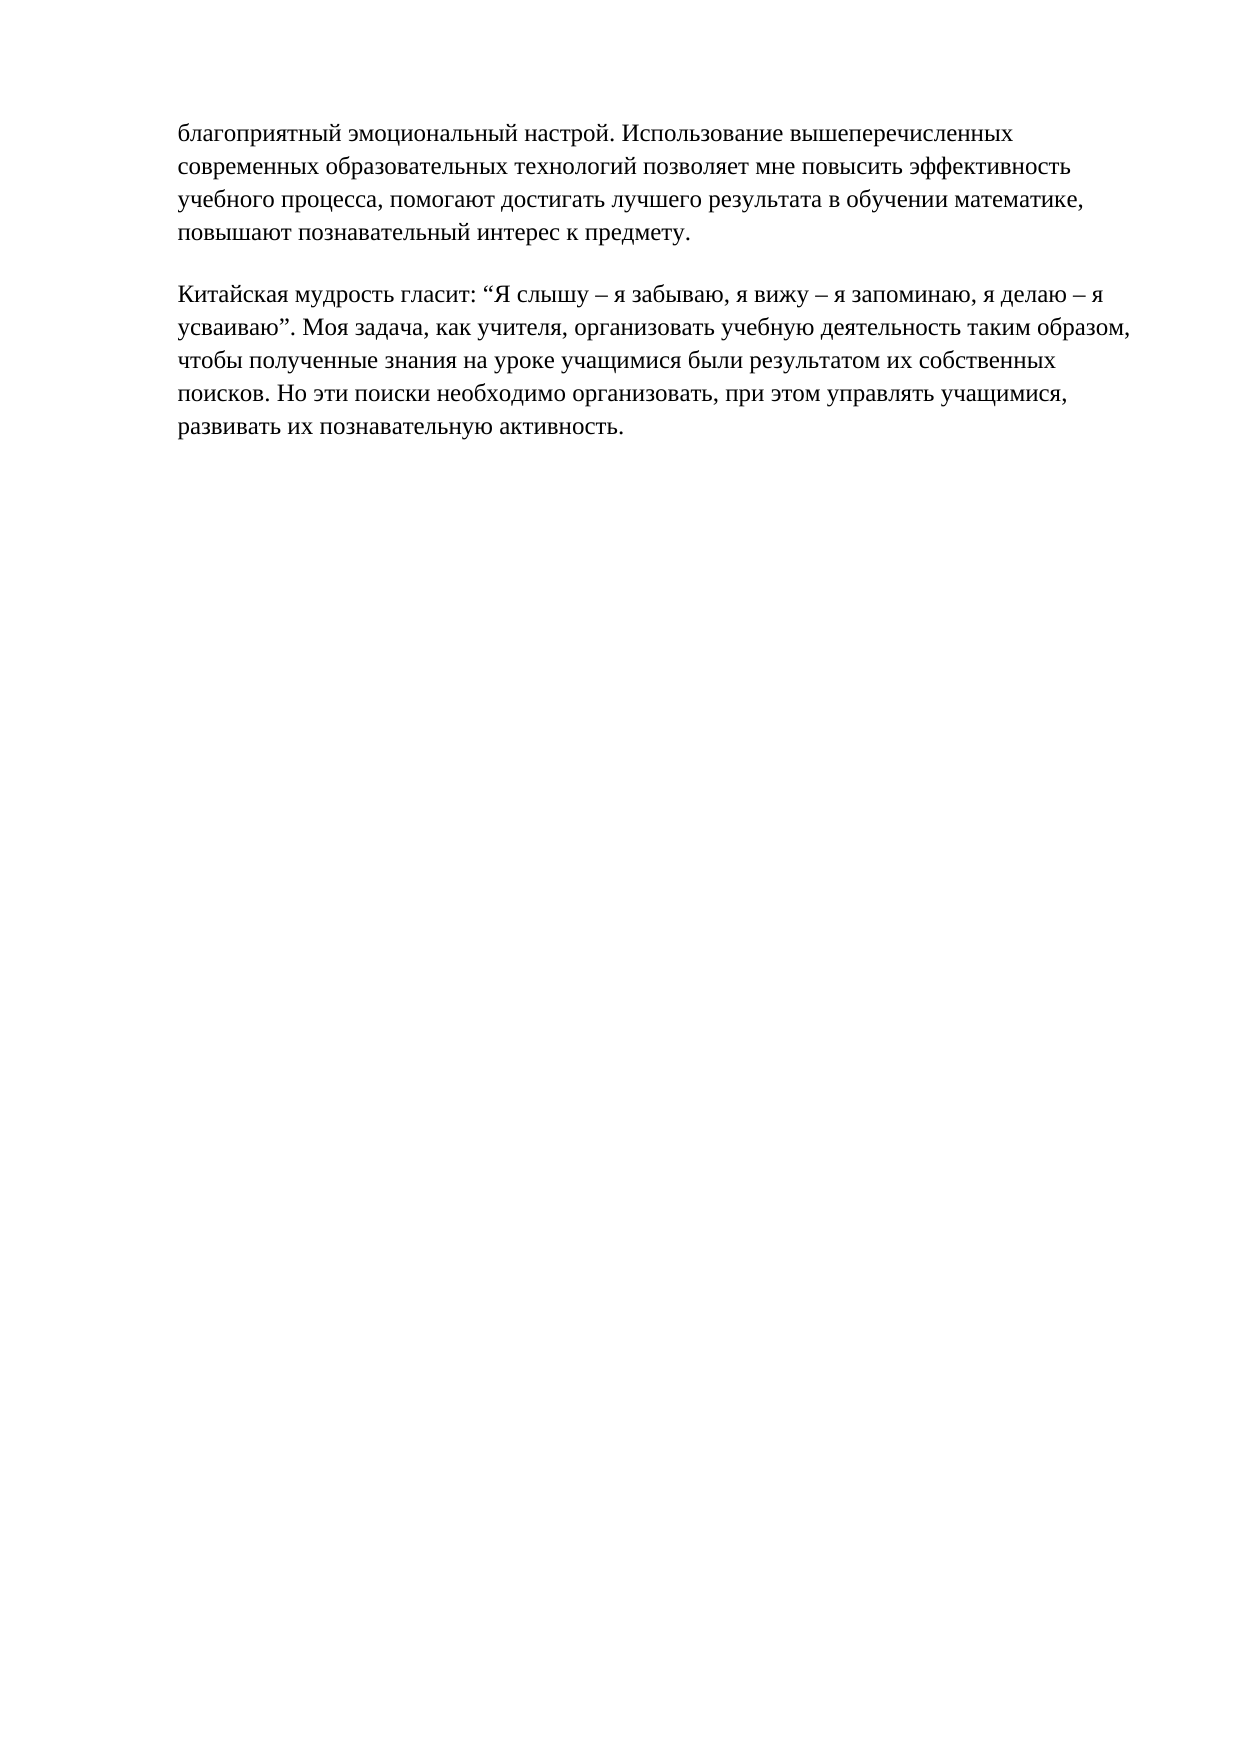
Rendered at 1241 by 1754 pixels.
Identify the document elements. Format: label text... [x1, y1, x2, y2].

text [177, 118, 1152, 246]
text Китайская мудрость гласит: “Я слышу – я забываю, я вижу – я запоминаю, я делаю – я усваиваю”. Моя задача, как учителя, организовать учебную деятельность таким образом, чтобы полученные знания на уроке учащимися были результатом их собственных поисков. Но эти поиски необходимо организовать, при этом управлять учащимися, развивать их познавательную активность. [177, 279, 1152, 440]
